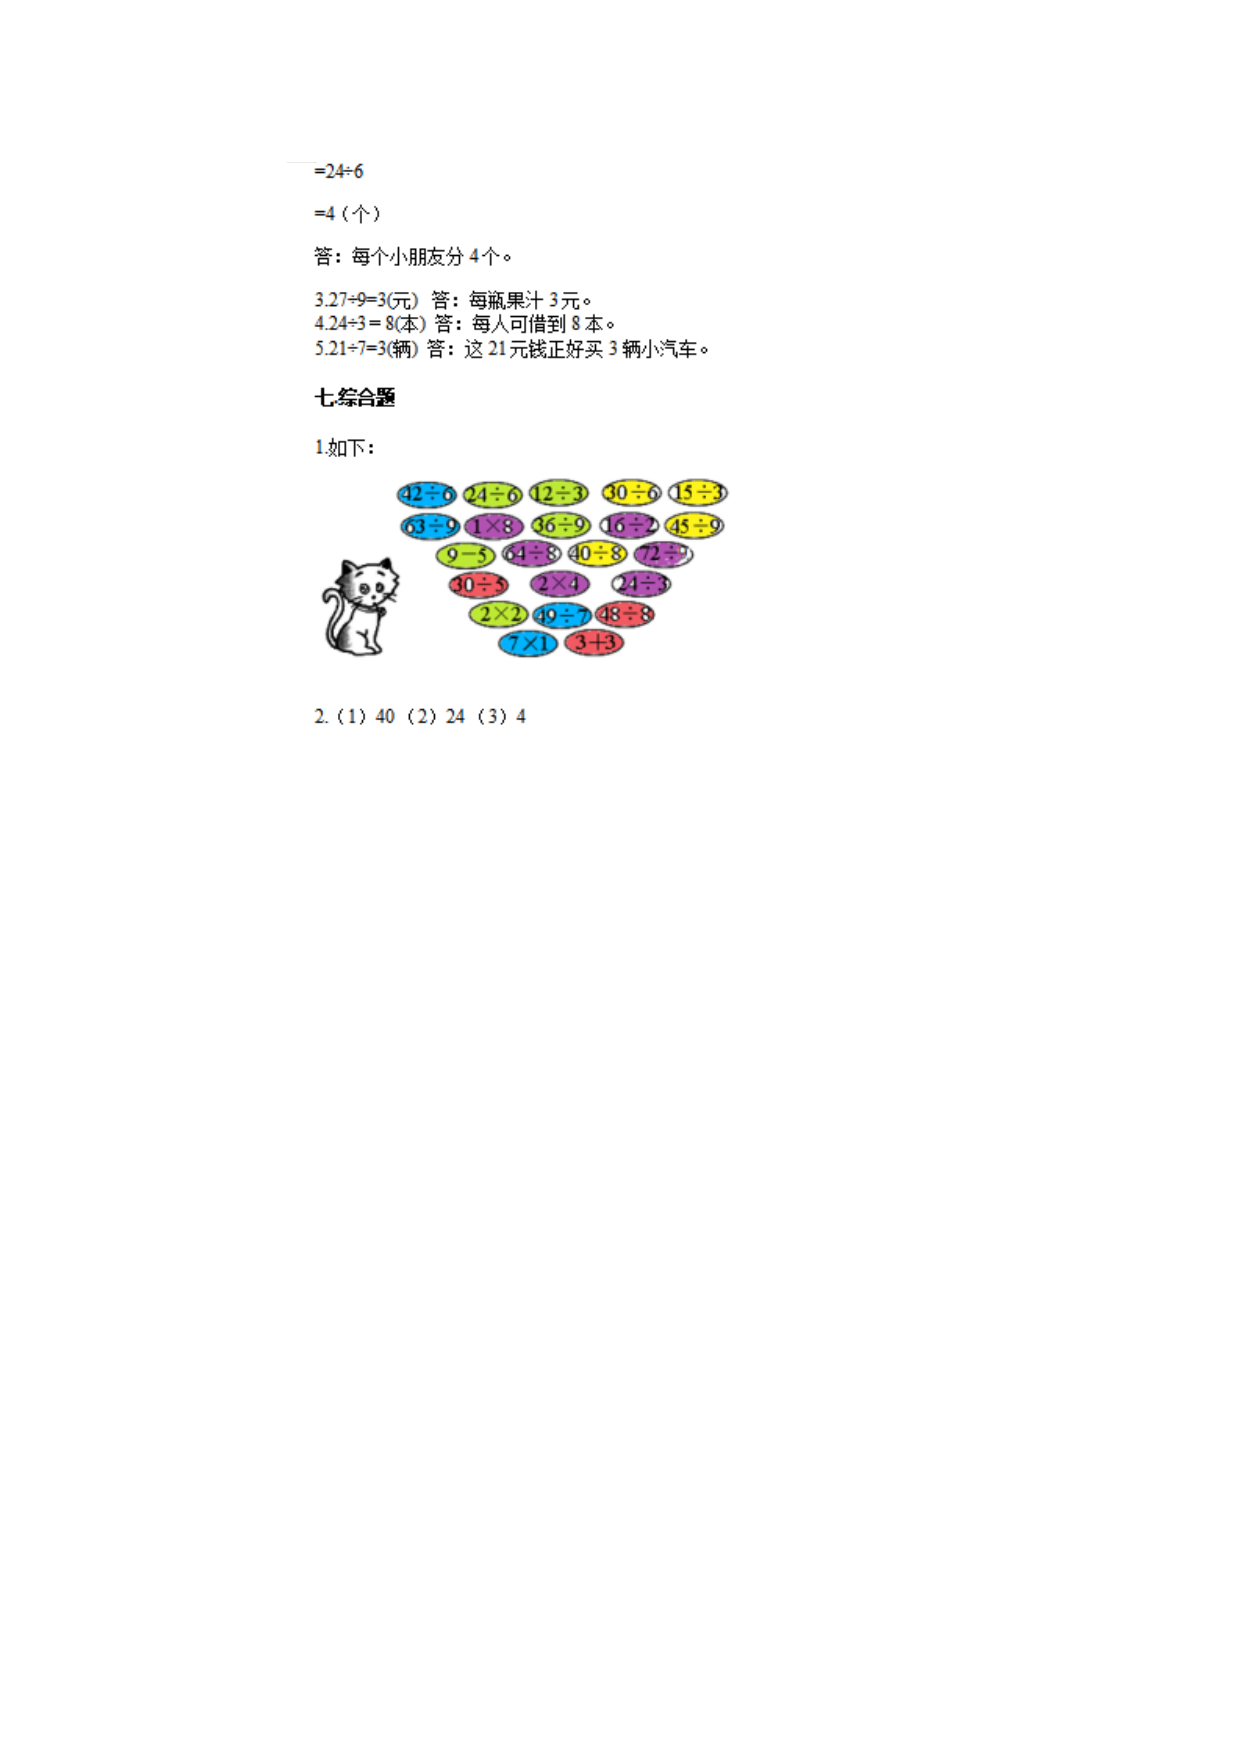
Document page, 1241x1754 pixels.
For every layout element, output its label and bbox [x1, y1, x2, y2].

picture [276, 162, 964, 789]
